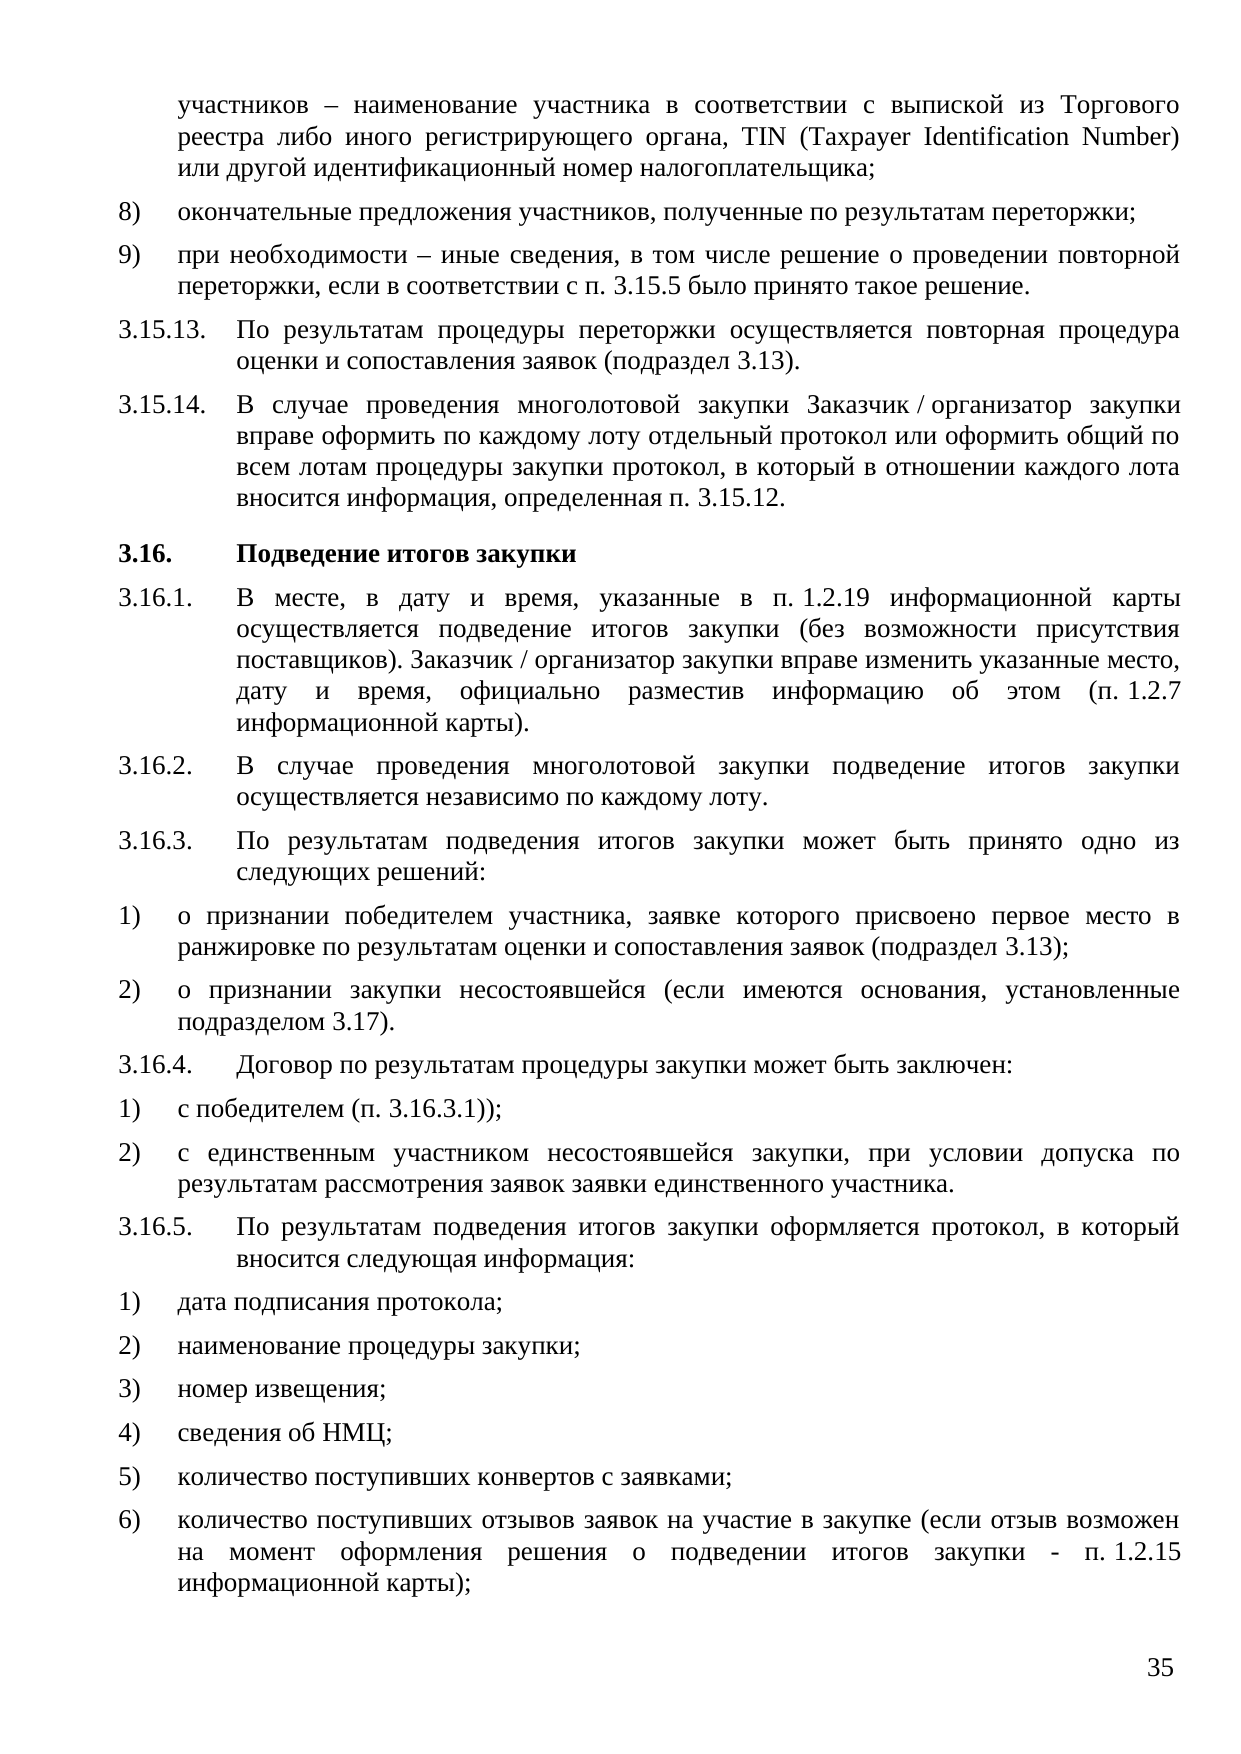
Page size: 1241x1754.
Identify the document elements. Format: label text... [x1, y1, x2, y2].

text По результатам процедуры переторжки осуществляется повторная процедура оценки и сопоставления заявок (подраздел 3.13). [118, 313, 1181, 375]
text В случае проведения многолотовой закупки подведение итогов закупки осуществляется независимо по каждому лоту. [118, 749, 1181, 812]
text номер извещения; [118, 1373, 1181, 1404]
text Подведение итогов закупки [118, 537, 1181, 568]
text количество поступивших отзывов заявок на участие в закупке (если отзыв возможен на момент оформления решения о подведении итогов закупки - п. 1.2.15 информационной карты); [118, 1503, 1181, 1597]
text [118, 89, 1181, 182]
text с победителем (п. 3.16.3.1)); [118, 1092, 1181, 1123]
text дата подписания протокола; [118, 1285, 1181, 1316]
text окончательные предложения участников, полученные по результатам переторжки; [118, 194, 1181, 226]
text о признании закупки несостоявшейся (если имеются основания, установленные подразделом 3.17). [118, 974, 1181, 1036]
text наименование процедуры закупки; [118, 1329, 1181, 1360]
text В случае проведения многолотовой закупки Заказчик / организатор закупки вправе оформить по каждому лоту отдельный протокол или оформить общий по всем лотам процедуры закупки протокол, в который в отношении каждого лота вносится информация, определенная п. 3.15.12. [118, 388, 1181, 512]
text о признании победителем участника, заявке которого присвоено первое место в ранжировке по результатам оценки и сопоставления заявок (подраздел 3.13); [118, 899, 1181, 961]
text По результатам подведения итогов закупки оформляется протокол, в который вносится следующая информация: [118, 1211, 1181, 1273]
text при необходимости – иные сведения, в том числе решение о проведении повторной переторжки, если в соответствии с п. 3.15.5 было принято такое решение. [118, 238, 1181, 301]
text количество поступивших конвертов с заявками; [118, 1460, 1181, 1491]
text В месте, в дату и время, указанные в п. 1.2.18 информационной карты осуществляется подведение итогов закупки (без возможности присутствия поставщиков). Заказчик / организатор закупки вправе изменить указанные место, дату и время, официально разместив информацию об этом (п. 1.2.7 информационной карты). [118, 581, 1181, 737]
text Договор по результатам процедуры закупки может быть заключен: [118, 1048, 1181, 1079]
text сведения об НМЦ; [118, 1416, 1181, 1447]
text По результатам подведения итогов закупки может быть принято одно из следующих решений: [118, 824, 1181, 886]
text с единственным участником несостоявшейся закупки, при условии допуска по результатам рассмотрения заявок заявки единственного участника. [118, 1136, 1181, 1198]
